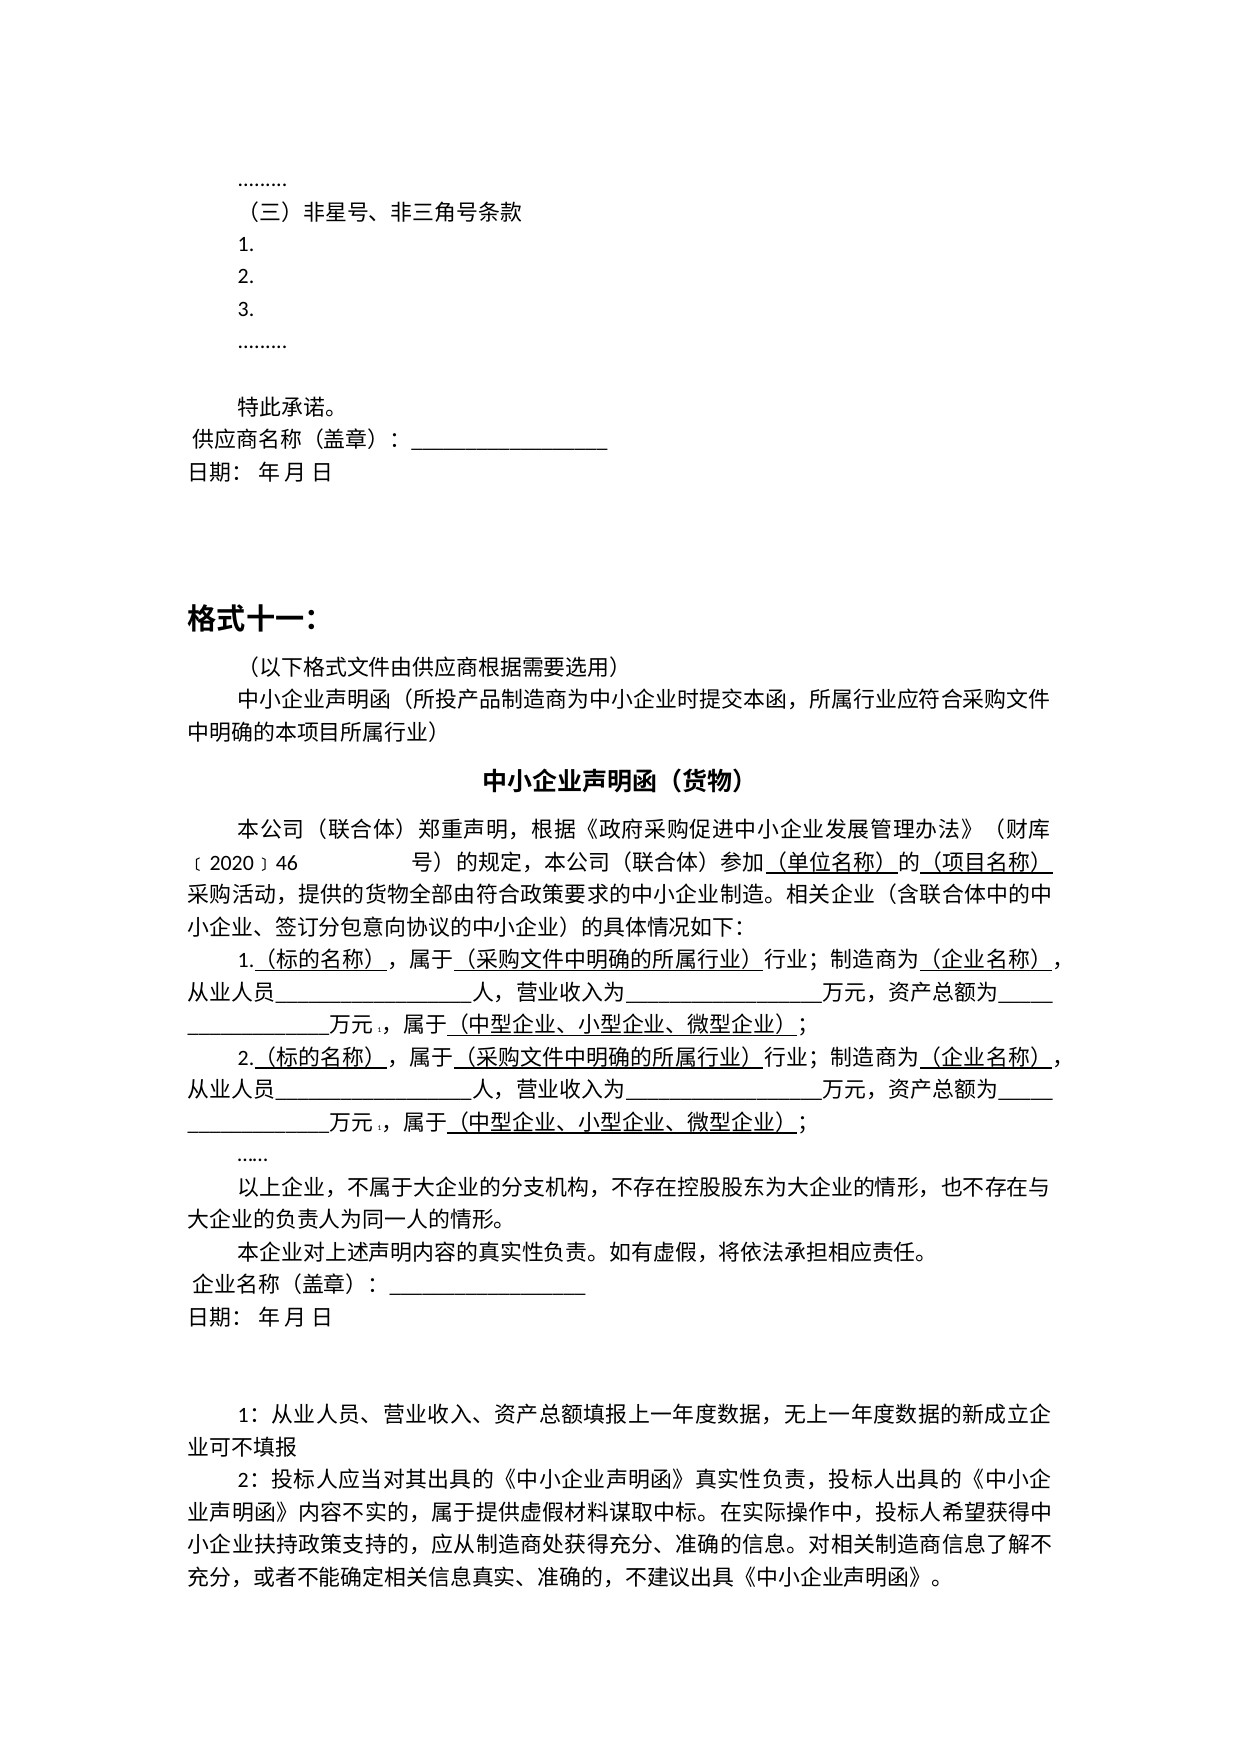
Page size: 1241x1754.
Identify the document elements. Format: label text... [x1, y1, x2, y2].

text ......... [187, 162, 1053, 194]
text 本公司（联合体）郑重声明，根据《政府采购促进中小企业发展管理办法》（财库﹝2020﹞46 号）的规定，本公司（联合体）参加（单位名称）的（项目名称）采购活动，提供的货物全部由符合政策要求的中小企业制造。相关企业（含联合体中的中小企业、签订分包意向协议的中小企业）的具体情况如下： [187, 812, 1053, 942]
text 以上企业，不属于大企业的分支机构，不存在控股股东为大企业的情形，也不存在与大企业的负责人为同一人的情形。 [187, 1169, 1053, 1234]
text …… [187, 1137, 1053, 1169]
text 特此承诺。 [187, 389, 1053, 422]
text 中小企业声明函（货物） [187, 747, 1053, 812]
text 日期： 年 月 日 [187, 454, 1053, 487]
text （三）非星号、非三角号条款 [187, 194, 1053, 227]
text 2：投标人应当对其出具的《中小企业声明函》真实性负责，投标人出具的《中小企业声明函》内容不实的，属于提供虚假材料谋取中标。在实际操作中，投标人希望获得中小企业扶持政策支持的，应从制造商处获得充分、准确的信息。对相关制造商信息了解不充分，或者不能确定相关信息真实、准确的，不建议出具《中小企业声明函》。 [187, 1462, 1053, 1592]
text 2. [187, 259, 1053, 292]
text 本企业对上述声明内容的真实性负责。如有虚假，将依法承担相应责任。 [187, 1234, 1053, 1267]
text 企业名称（盖章）：__________________ [187, 1267, 1053, 1299]
text （以下格式文件由供应商根据需要选用） [187, 649, 1053, 682]
text 1.（标的名称），属于（采购文件中明确的所属行业）行业；制造商为（企业名称），从业人员__________________人，营业收入为__________________万元，资产总额为__________________万元1，属于（中型企业、小型企业、微型企业）； [187, 942, 1053, 1039]
text 格式十一： [187, 584, 1053, 649]
text 2.（标的名称），属于（采购文件中明确的所属行业）行业；制造商为（企业名称），从业人员__________________人，营业收入为__________________万元，资产总额为__________________万元1，属于（中型企业、小型企业、微型企业）； [187, 1039, 1053, 1137]
text 日期： 年 月 日 [187, 1299, 1053, 1332]
text 1：从业人员、营业收入、资产总额填报上一年度数据，无上一年度数据的新成立企业可不填报 [187, 1397, 1053, 1462]
text 供应商名称（盖章）：__________________ [187, 422, 1053, 454]
text 1. [187, 227, 1053, 259]
text 中小企业声明函（所投产品制造商为中小企业时提交本函，所属行业应符合采购文件中明确的本项目所属行业） [187, 682, 1053, 747]
text ......... [187, 324, 1053, 389]
text 3. [187, 292, 1053, 324]
